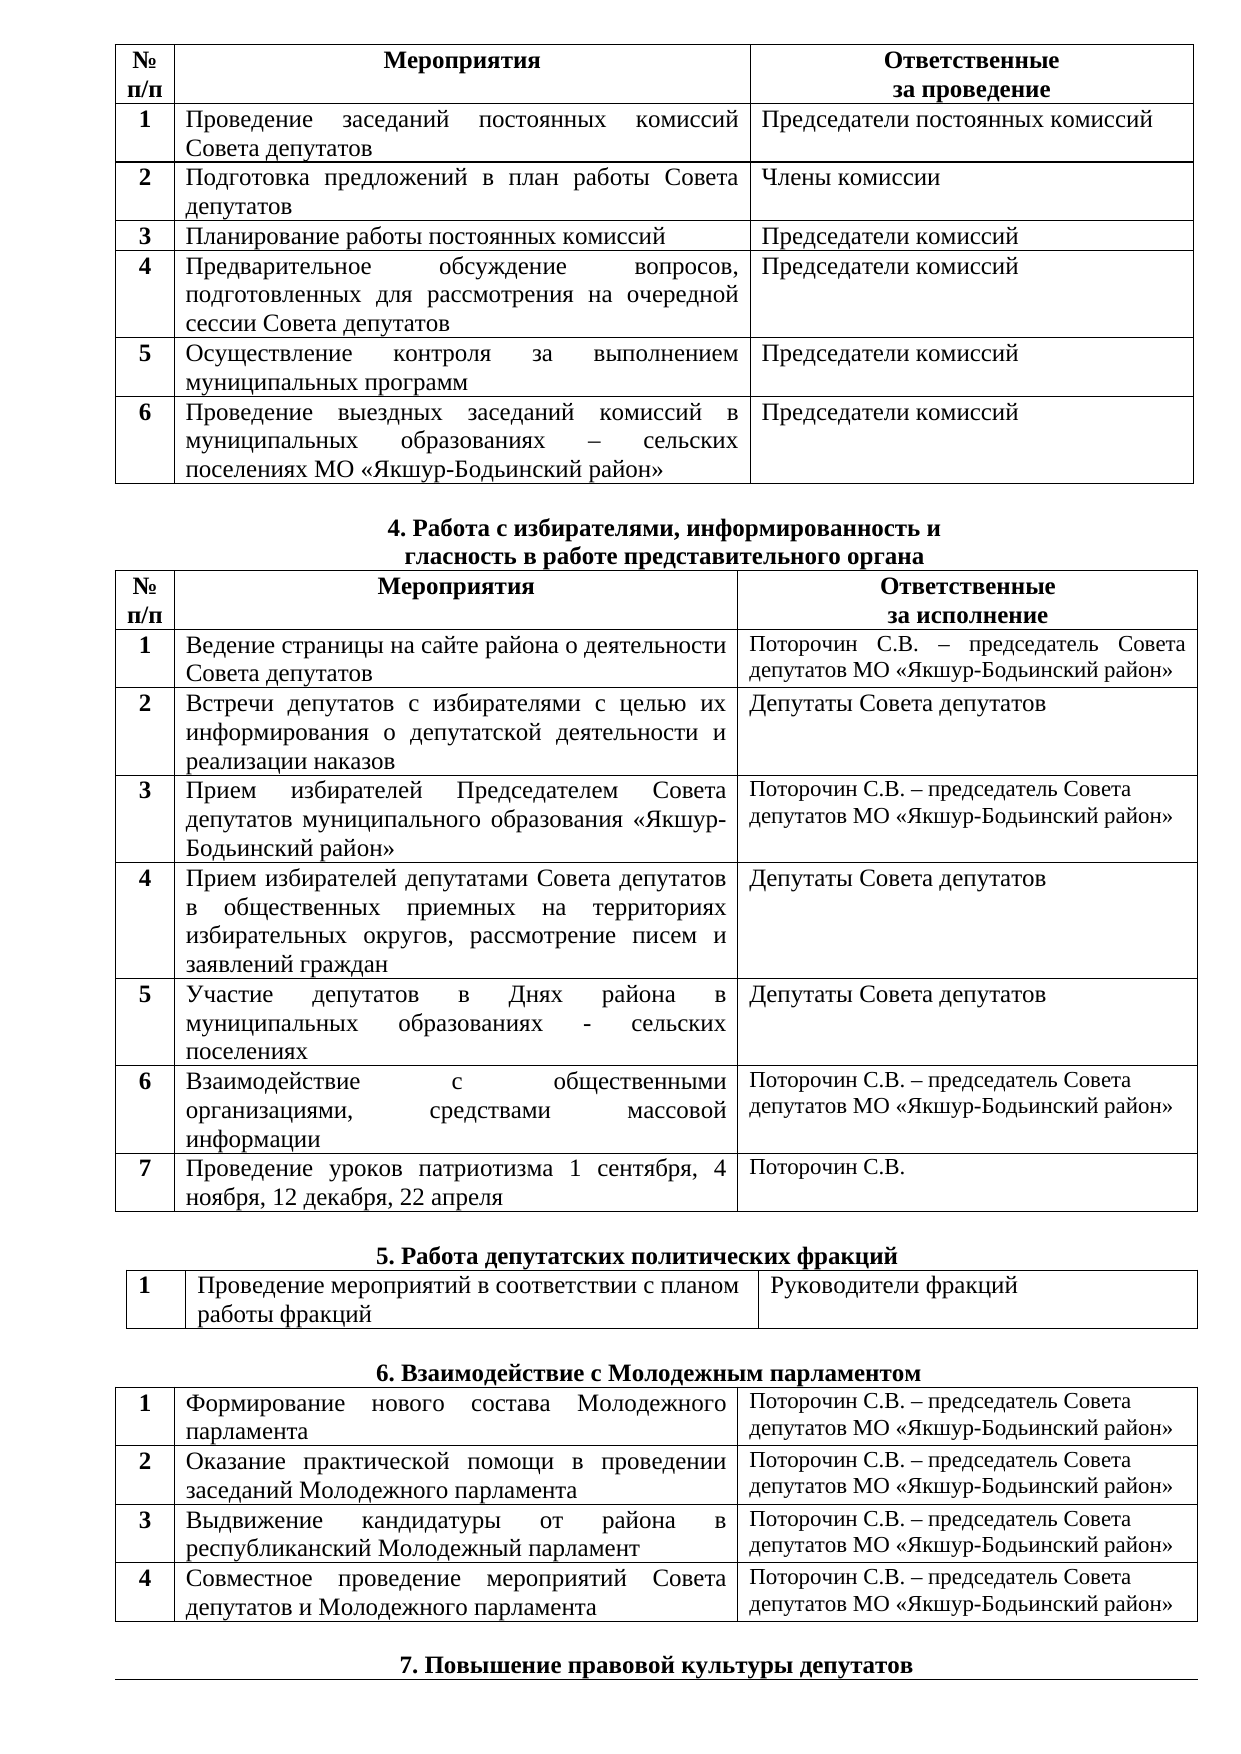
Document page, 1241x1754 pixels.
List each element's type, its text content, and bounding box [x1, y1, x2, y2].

table_cell 4 [116, 863, 174, 978]
table_cell Осуществление контроля за выполнением муниципальных программ [175, 338, 750, 396]
table_cell Предварительное обсуждение вопросов, подготовленных для рассмотрения на очередной сессии Совета депутатов [175, 251, 750, 337]
table_cell 1 [116, 630, 174, 687]
table_cell Прием избирателей депутатами Совета депутатов в общественных приемных на территориях избирательных округов, рассмотрение писем и заявлений граждан [175, 863, 737, 978]
table_cell Оказание практической помощи в проведении заседаний Молодежного парламента [175, 1446, 737, 1504]
table_cell 5 [116, 979, 174, 1065]
table_cell Проведение заседаний постоянных комиссий Совета депутатов [175, 104, 750, 161]
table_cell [738, 1563, 1197, 1621]
table_cell Депутаты Совета депутатов [738, 863, 1197, 978]
table_cell Ведение страницы на сайте района о деятельности Совета депутатов [175, 630, 737, 687]
table_cell Депутаты Совета депутатов [738, 688, 1197, 774]
table_cell Прием избирателей Председателем Совета депутатов муниципального образования «Якшур-Бодьинский район» [175, 776, 737, 862]
table_cell 2 [116, 688, 174, 774]
table_header Ответственные за проведение [751, 45, 1193, 103]
table_header Мероприятия [175, 571, 737, 629]
table_cell 2 [116, 1446, 174, 1504]
table_cell Совместное проведение мероприятий Совета депутатов и Молодежного парламента [175, 1563, 737, 1621]
table_cell Председатели комиссий [751, 397, 1193, 483]
table_cell Поторочин С.В. – председатель Совета депутатов МО «Якшур-Бодьинский район» [738, 1066, 1197, 1152]
table_header № п/п [116, 571, 174, 629]
table_cell Поторочин С.В. – председатель Совета депутатов МО «Якшур-Бодьинский район» [738, 630, 1197, 687]
table_cell 6 [116, 1066, 174, 1152]
table_cell Выдвижение кандидатуры от района в республиканский Молодежный парламент [175, 1505, 737, 1562]
table_cell 1 [116, 1388, 174, 1445]
table_cell Проведение выездных заседаний комиссий в муниципальных образованиях – сельских поселениях МО «Якшур-Бодьинский район» [175, 397, 750, 483]
table_cell Поторочин С.В. [738, 1154, 1197, 1211]
table_cell 7 [116, 1154, 174, 1211]
table_cell Поторочин С.В. – председатель Совета депутатов МО «Якшур-Бодьинский район» [738, 1446, 1197, 1504]
table_cell 2 [116, 163, 174, 220]
table_cell Участие депутатов в Днях района в муниципальных образованиях - сельских поселениях [175, 979, 737, 1065]
table_cell Проведение уроков патриотизма 1 сентября, 4 ноября, 12 декабря, 22 апреля [175, 1154, 737, 1211]
table_header № п/п [116, 45, 174, 103]
table_cell Взаимодействие с общественными организациями, средствами массовой информации [175, 1066, 737, 1152]
text 4. Работа с избирателями, информированность и гласность в работе представительного органа [177, 513, 1152, 570]
table_cell Встречи депутатов с избирателями с целью их информирования о депутатской деятельности и реализации наказов [175, 688, 737, 774]
table_cell Планирование работы постоянных комиссий [175, 221, 750, 250]
table_cell Поторочин С.В. – председатель Совета депутатов МО «Якшур-Бодьинский район» [738, 776, 1197, 862]
table_cell 3 [116, 221, 174, 250]
table_cell 1 [116, 104, 174, 161]
table_cell Поторочин С.В. – председатель Совета депутатов МО «Якшур-Бодьинский район» [738, 1388, 1197, 1445]
table_cell Председатели комиссий [751, 251, 1193, 337]
table_cell 5 [116, 338, 174, 396]
table_cell Подготовка предложений в план работы Совета депутатов [175, 163, 750, 220]
table_header Ответственные за исполнение [738, 571, 1197, 629]
table_cell Формирование нового состава Молодежного парламента [175, 1388, 737, 1445]
table_cell 4 [116, 1563, 174, 1621]
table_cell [738, 1505, 1197, 1562]
table_cell 4 [116, 251, 174, 337]
table_cell Члены комиссии [751, 163, 1193, 220]
table_cell 3 [116, 1505, 174, 1562]
table_cell Председатели постоянных комиссий [751, 104, 1193, 161]
table_cell 6 [116, 397, 174, 483]
table_cell 3 [116, 776, 174, 862]
table_cell 7. Повышение правовой культуры депутатов [115, 1622, 1198, 1679]
table_cell Депутаты Совета депутатов [738, 979, 1197, 1065]
table_header Мероприятия [175, 45, 750, 103]
table_cell Председатели комиссий [751, 338, 1193, 396]
table_cell 5. Работа депутатских политических фракций 6. Взаимодействие с Молодежным парламентом [115, 1212, 1198, 1387]
table_cell Председатели комиссий [751, 221, 1193, 250]
